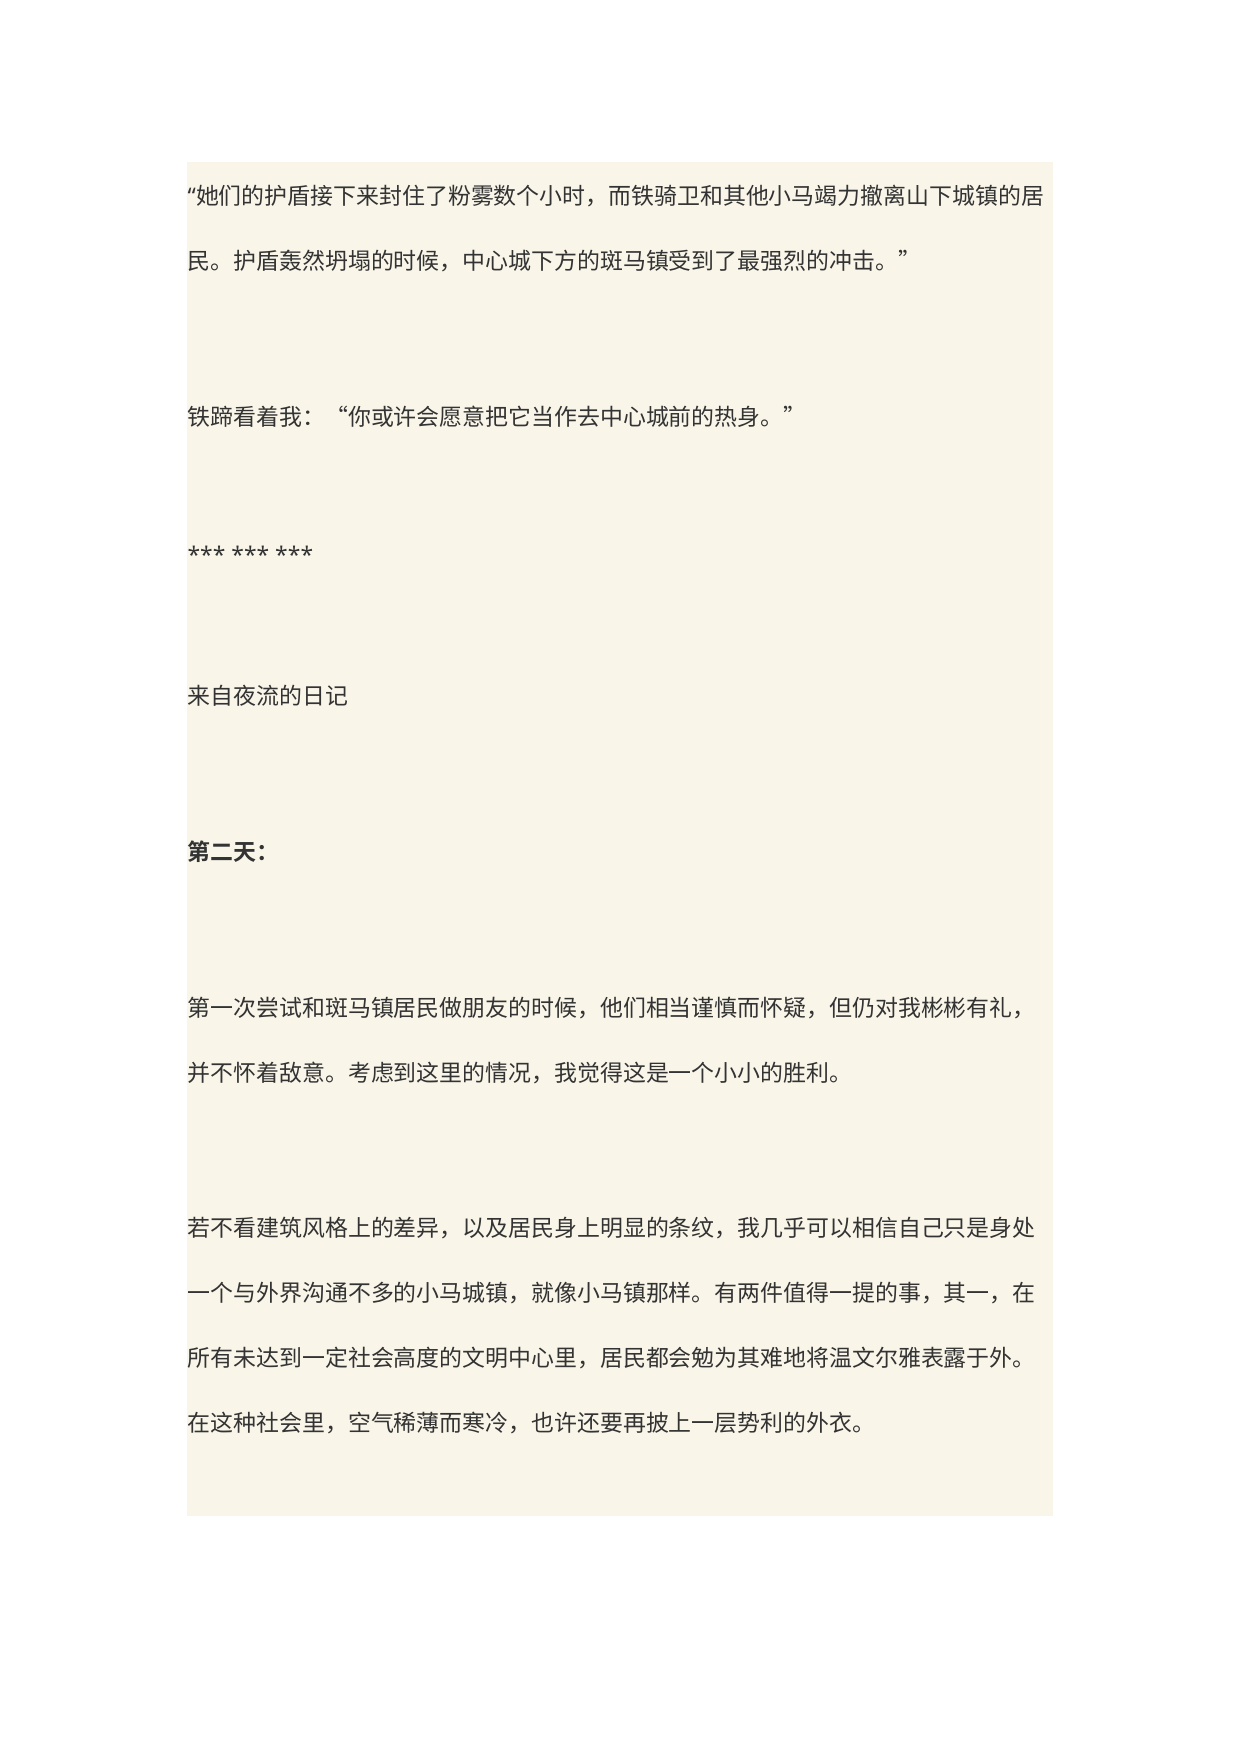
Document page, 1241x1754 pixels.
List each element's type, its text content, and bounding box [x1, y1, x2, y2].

text *** *** *** [187, 539, 1053, 571]
text 若不看建筑风格上的差异，以及居民身上明显的条纹，我几乎可以相信自己只是身处一个与外界沟通不多的小马城镇，就像小马镇那样。有两件值得一提的事，其一，在所有未达到一定社会高度的文明中心里，居民都会勉为其难地将温文尔雅表露于外。在这种社会里，空气稀薄而寒冷，也许还要再披上一层势利的外衣。 [187, 1194, 1053, 1454]
text “她们的护盾接下来封住了粉雾数个小时，而铁骑卫和其他小马竭力撤离山下城镇的居民。护盾轰然坍塌的时候，中心城下方的斑马镇受到了最强烈的冲击。” [187, 162, 1053, 292]
text 来自夜流的日记 [187, 662, 1053, 727]
text 铁蹄看着我：“你或许会愿意把它当作去中心城前的热身。” [187, 383, 1053, 448]
text 第二天： [187, 818, 1053, 883]
text 第一次尝试和斑马镇居民做朋友的时候，他们相当谨慎而怀疑，但仍对我彬彬有礼，并不怀着敌意。考虑到这里的情况，我觉得这是一个小小的胜利。 [187, 974, 1053, 1104]
